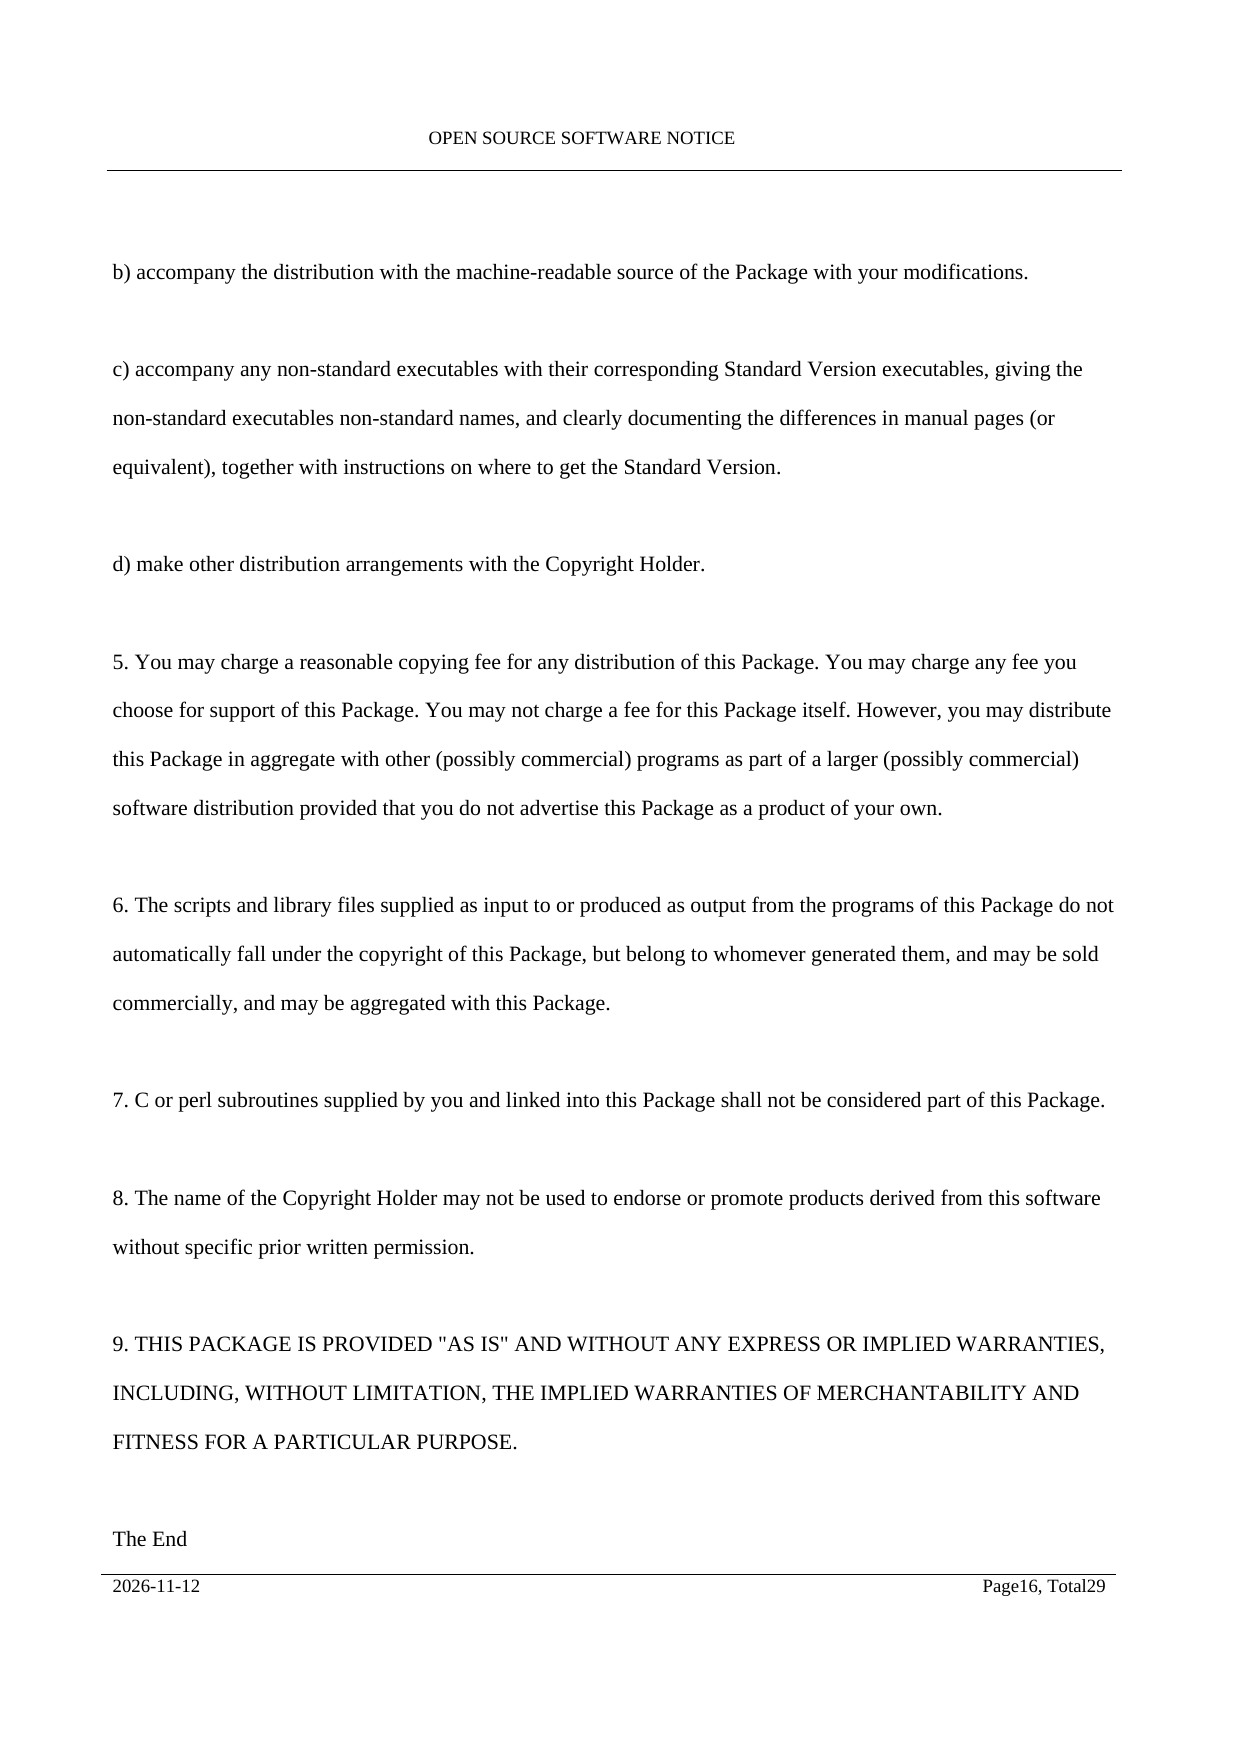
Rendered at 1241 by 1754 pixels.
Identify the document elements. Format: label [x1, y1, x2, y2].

text [112, 206, 1128, 1555]
